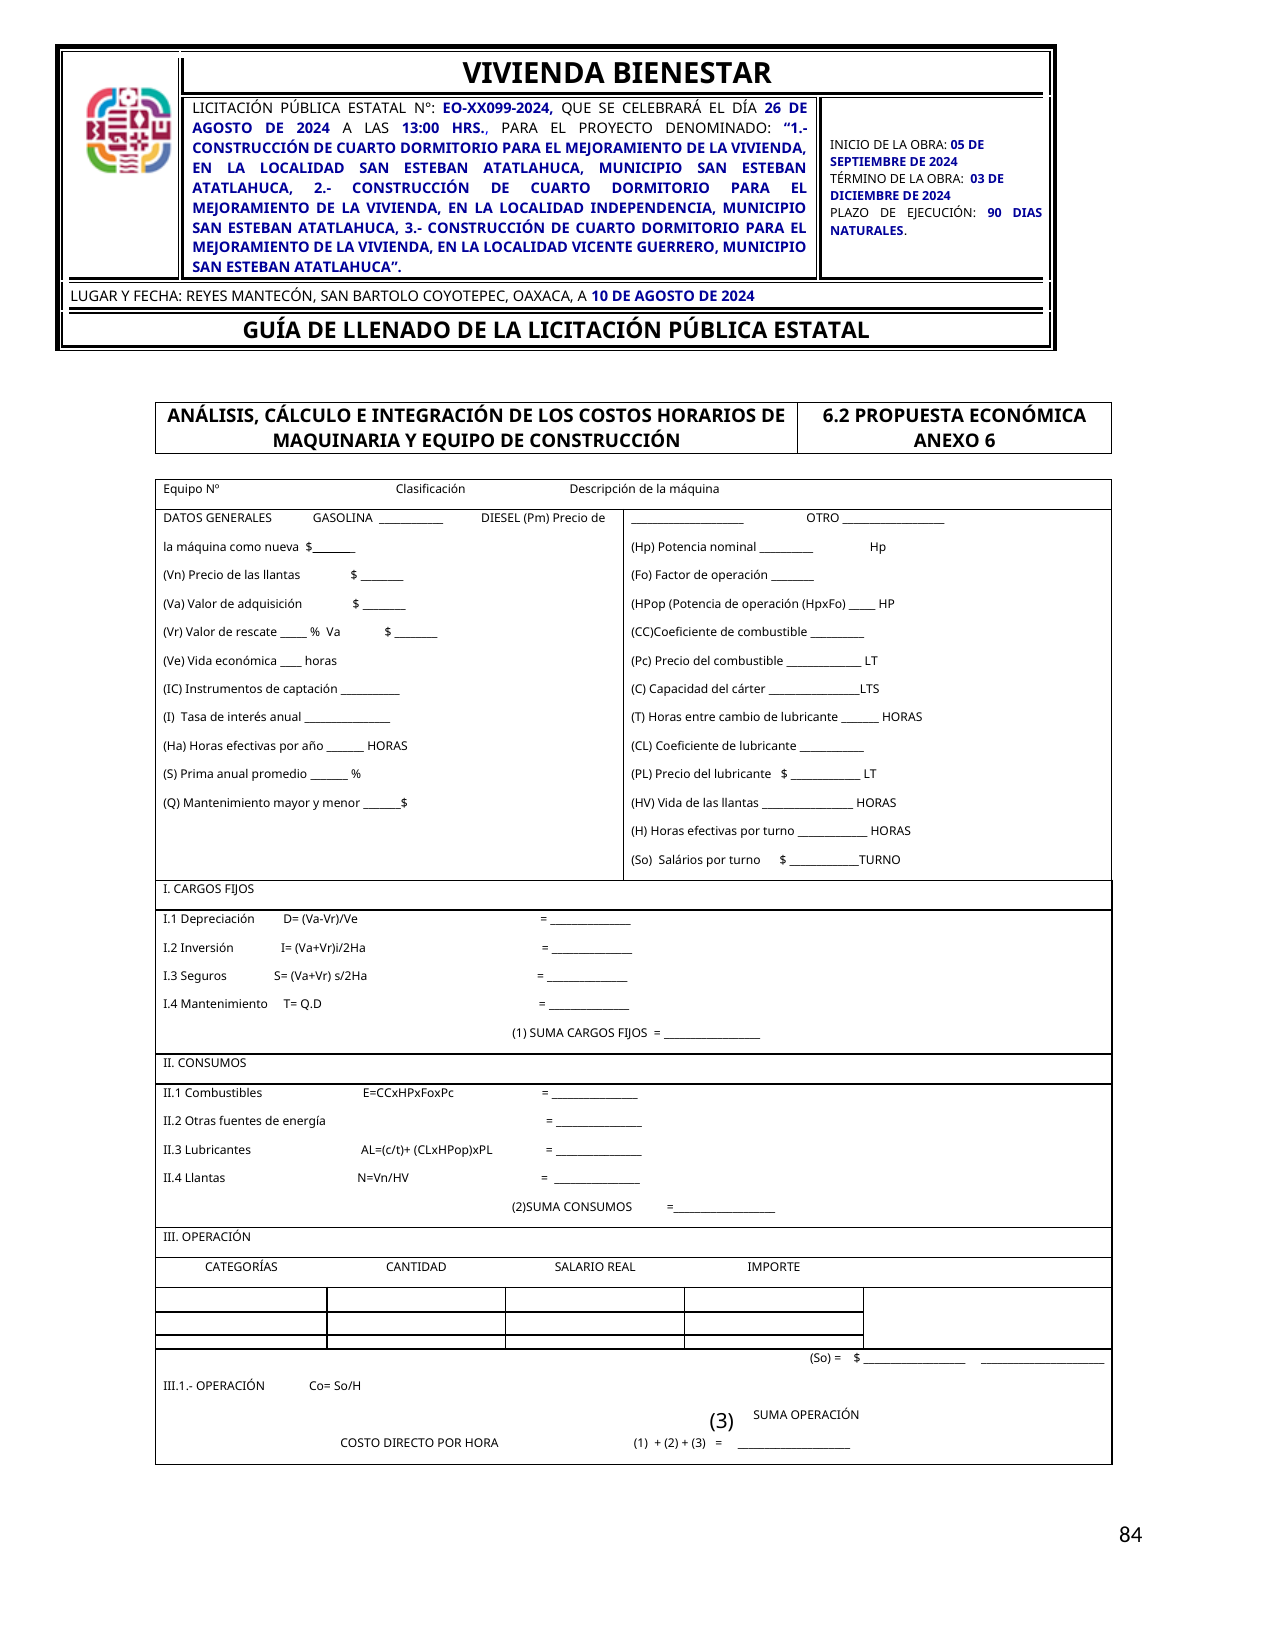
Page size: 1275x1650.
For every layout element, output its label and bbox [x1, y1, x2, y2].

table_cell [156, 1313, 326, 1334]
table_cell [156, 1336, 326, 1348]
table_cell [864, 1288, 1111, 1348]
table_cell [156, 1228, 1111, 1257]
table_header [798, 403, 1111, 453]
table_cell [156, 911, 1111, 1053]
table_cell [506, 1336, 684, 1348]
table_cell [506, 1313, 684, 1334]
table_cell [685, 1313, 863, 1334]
picture [75, 79, 178, 179]
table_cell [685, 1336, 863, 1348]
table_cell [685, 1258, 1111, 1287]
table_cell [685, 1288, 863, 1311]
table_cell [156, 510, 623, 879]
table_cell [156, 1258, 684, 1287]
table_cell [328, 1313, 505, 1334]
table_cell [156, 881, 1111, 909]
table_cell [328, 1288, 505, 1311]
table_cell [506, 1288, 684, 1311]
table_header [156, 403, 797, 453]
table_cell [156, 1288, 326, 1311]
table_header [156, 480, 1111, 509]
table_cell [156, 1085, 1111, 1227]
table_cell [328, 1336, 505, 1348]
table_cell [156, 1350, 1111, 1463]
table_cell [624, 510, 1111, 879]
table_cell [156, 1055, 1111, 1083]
